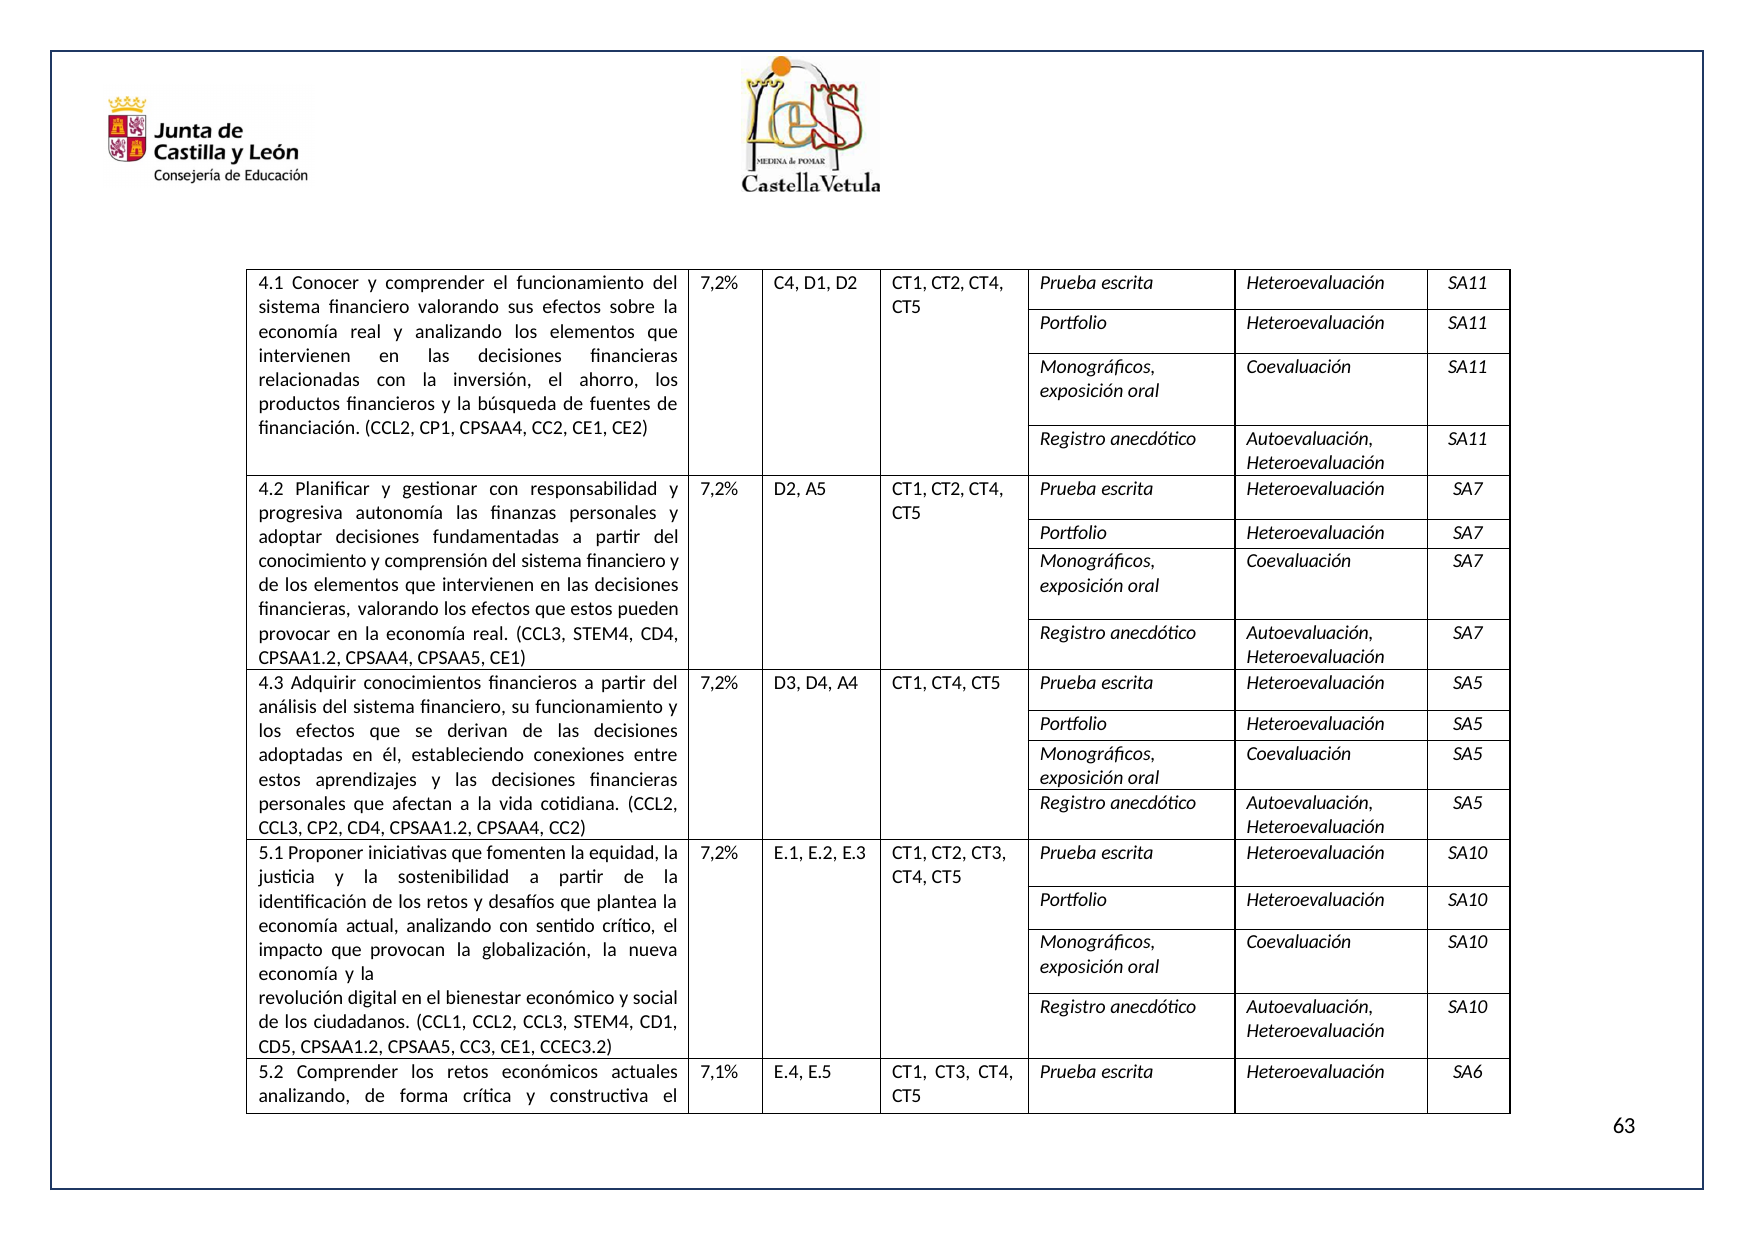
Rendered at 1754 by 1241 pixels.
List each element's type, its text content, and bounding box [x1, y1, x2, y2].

table_cell Prueba escrita [1029, 840, 1234, 886]
table_cell D3, D4, A4 [763, 670, 880, 839]
table_cell 7,1% [689, 1059, 762, 1113]
table_cell Autoevaluación, Heteroevaluación [1236, 790, 1427, 839]
table_cell Heteroevaluación [1236, 840, 1427, 886]
table_cell Registro anecdótico [1029, 790, 1234, 839]
table_cell Coevaluación [1236, 354, 1427, 425]
table_cell Registro anecdótico [1029, 994, 1234, 1058]
table_cell Coevaluación [1236, 549, 1427, 619]
table_cell SA6 [1428, 1059, 1509, 1113]
table_cell SA11 [1428, 354, 1509, 425]
table_cell Portfolio [1029, 887, 1234, 928]
table_cell E.4, E.5 [763, 1059, 880, 1113]
table_cell Coevaluación [1236, 930, 1427, 993]
table_cell Autoevaluación, Heteroevaluación [1236, 426, 1427, 474]
table_cell Heteroevaluación [1236, 520, 1427, 547]
table_cell 5.1 Proponer iniciativas que fomenten la equidad, la justicia y la sostenibilidad a partir de la identificación de los retos y desafíos que plantea la economía actual, analizando con sentido crítico, el impacto que provocan la globalización, la nueva economía y la revolución digital en el bienestar económico y social de los ciudadanos. (CCL1, CCL2, CCL3, STEM4, CD1, CD5, CPSAA1.2, CPSAA5, CC3, CE1, CCEC3.2) [247, 840, 688, 1058]
table_cell Monográficos, exposición oral [1029, 549, 1234, 619]
table_cell CT1, CT2, CT4, CT5 [881, 476, 1028, 669]
table_header Heteroevaluación [1236, 270, 1427, 309]
table_cell CT1, CT2, CT3, CT4, CT5 [881, 840, 1028, 1058]
table_cell Autoevaluación, Heteroevaluación [1236, 620, 1427, 669]
table_cell SA7 [1428, 549, 1509, 619]
table_cell Heteroevaluación [1236, 310, 1427, 353]
picture [103, 84, 315, 188]
table_cell Portfolio [1029, 310, 1234, 353]
table_header C4, D1, D2 [763, 270, 880, 474]
table_cell Monográficos, exposición oral [1029, 354, 1234, 425]
table_cell SA5 [1428, 711, 1509, 740]
table_cell SA7 [1428, 520, 1509, 547]
table_cell Heteroevaluación [1236, 476, 1427, 519]
table_cell CT1, CT4, CT5 [881, 670, 1028, 839]
table_header 7,2% [689, 270, 762, 474]
table_cell SA10 [1428, 840, 1509, 886]
table_cell E.1, E.2, E.3 [763, 840, 880, 1058]
table_cell SA5 [1428, 670, 1509, 710]
table_cell Monográficos, exposición oral [1029, 930, 1234, 993]
table_cell Heteroevaluación [1236, 711, 1427, 740]
table_cell SA7 [1428, 620, 1509, 669]
table_cell SA10 [1428, 930, 1509, 993]
table_cell Monográficos, exposición oral [1029, 741, 1234, 789]
table_cell 4.3 Adquirir conocimientos financieros a partir del análisis del sistema financiero, su funcionamiento y los efectos que se derivan de las decisiones adoptadas en él, estableciendo conexiones entre estos aprendizajes y las decisiones financieras personales que afectan a la vida cotidiana. (CCL2, CCL3, CP2, CD4, CPSAA1.2, CPSAA4, CC2) [247, 670, 688, 839]
table_cell Prueba escrita [1029, 476, 1234, 519]
table_cell 4.2 Planificar y gestionar con responsabilidad y progresiva autonomía las finanzas personales y adoptar decisiones fundamentadas a partir del conocimiento y comprensión del sistema financiero y de los elementos que intervienen en las decisiones financieras, valorando los efectos que estos pueden provocar en la economía real. (CCL3, STEM4, CD4, CPSAA1.2, CPSAA4, CPSAA5, CE1) [247, 476, 688, 669]
table_cell 7,2% [689, 840, 762, 1058]
table_cell CT1, CT3, CT4, CT5 [881, 1059, 1028, 1113]
table_cell SA7 [1428, 476, 1509, 519]
table_cell SA5 [1428, 790, 1509, 839]
table_cell SA11 [1428, 310, 1509, 353]
table_cell Heteroevaluación [1236, 1059, 1427, 1113]
table_cell Coevaluación [1236, 741, 1427, 789]
table_cell Portfolio [1029, 711, 1234, 740]
table_header CT1, CT2, CT4, CT5 [881, 270, 1028, 474]
table_cell SA5 [1428, 741, 1509, 789]
table_cell SA10 [1428, 887, 1509, 928]
picture [741, 56, 880, 192]
table_cell Registro anecdótico [1029, 620, 1234, 669]
table_header Prueba escrita [1029, 270, 1234, 309]
table_cell D2, A5 [763, 476, 880, 669]
table_cell Heteroevaluación [1236, 670, 1427, 710]
table_cell Prueba escrita [1029, 670, 1234, 710]
table_header 4.1 Conocer y comprender el funcionamiento del sistema financiero valorando sus efectos sobre la economía real y analizando los elementos que intervienen en las decisiones financieras relacionadas con la inversión, el ahorro, los productos financieros y la búsqueda de fuentes de financiación. (CCL2, CP1, CPSAA4, CC2, CE1, CE2) [247, 270, 688, 474]
table_cell SA11 [1428, 426, 1509, 474]
table_header SA11 [1428, 270, 1509, 309]
table_cell Autoevaluación, Heteroevaluación [1236, 994, 1427, 1058]
table_cell Portfolio [1029, 520, 1234, 547]
table_cell Heteroevaluación [1236, 887, 1427, 928]
table_cell 7,2% [689, 476, 762, 669]
table_cell SA10 [1428, 994, 1509, 1058]
table_cell Registro anecdótico [1029, 426, 1234, 474]
table_cell 7,2% [689, 670, 762, 839]
table_cell Prueba escrita [1029, 1059, 1234, 1113]
